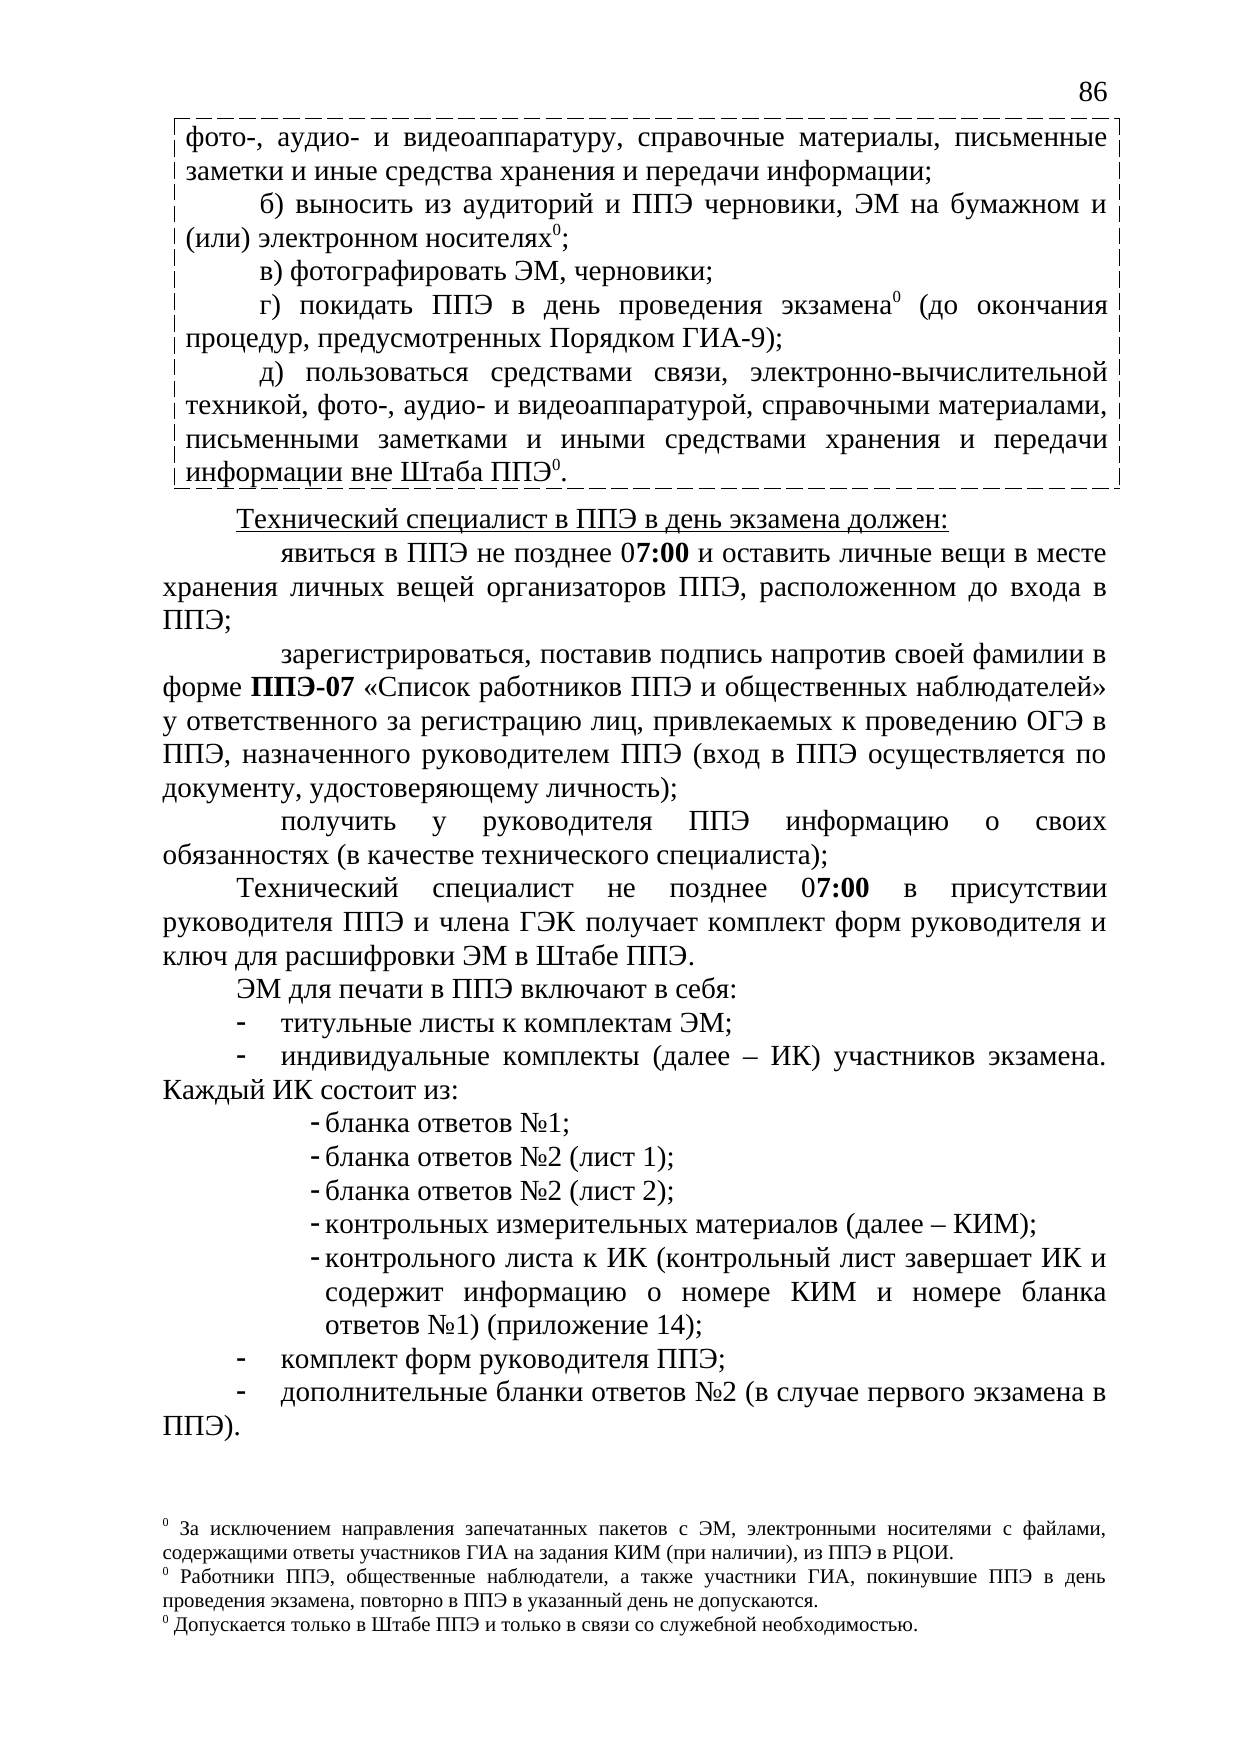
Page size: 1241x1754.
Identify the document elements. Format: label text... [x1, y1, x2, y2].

list бланка ответов №2 (лист 1); [310, 1139, 1107, 1173]
text зарегистрироваться, поставив подпись напротив своей фамилии в форме ППЭ-07 «Список работников ППЭ и общественных наблюдателей» у ответственного за регистрацию лиц, привлекаемых к проведению ОГЭ в ППЭ, назначенного руководителем ППЭ (вход в ППЭ осуществляется по документу, удостоверяющему личность); [162, 636, 1107, 803]
list бланка ответов №1; [310, 1106, 1107, 1139]
list индивидуальные комплекты (далее – ИК) участников экзамена. Каждый ИК состоит из: [162, 1038, 1107, 1106]
list бланка ответов №2 (лист 2); [310, 1173, 1107, 1207]
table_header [174, 118, 1119, 488]
list ЭМ для печати в ППЭ включают в себя: [236, 971, 1107, 1005]
list контрольных измерительных материалов (далее – КИМ); [310, 1207, 1107, 1240]
list дополнительные бланки ответов №2 (в случае первого экзамена в ППЭ). [162, 1374, 1107, 1442]
text Технический специалист не позднее 07:00 в присутствии руководителя ППЭ и члена ГЭК получает комплект форм руководителя и ключ для расшифровки ЭМ в Штабе ППЭ. [162, 871, 1107, 971]
list контрольного листа к ИК (контрольный лист завершает ИК и содержит информацию о номере КИМ и номере бланка ответов №1) (приложение 14); [310, 1240, 1107, 1341]
list титульные листы к комплектам ЭМ; [162, 1005, 1107, 1038]
list Технический специалист в ППЭ в день экзамена должен: [162, 502, 1107, 535]
text получить у руководителя ППЭ информацию о своих обязанностях (в качестве технического специалиста); [162, 803, 1107, 871]
text явиться в ППЭ не позднее 07:00 и оставить личные вещи в месте хранения личных вещей организаторов ППЭ, расположенном до входа в ППЭ; [162, 535, 1107, 636]
list комплект форм руководителя ППЭ; [162, 1341, 1107, 1374]
